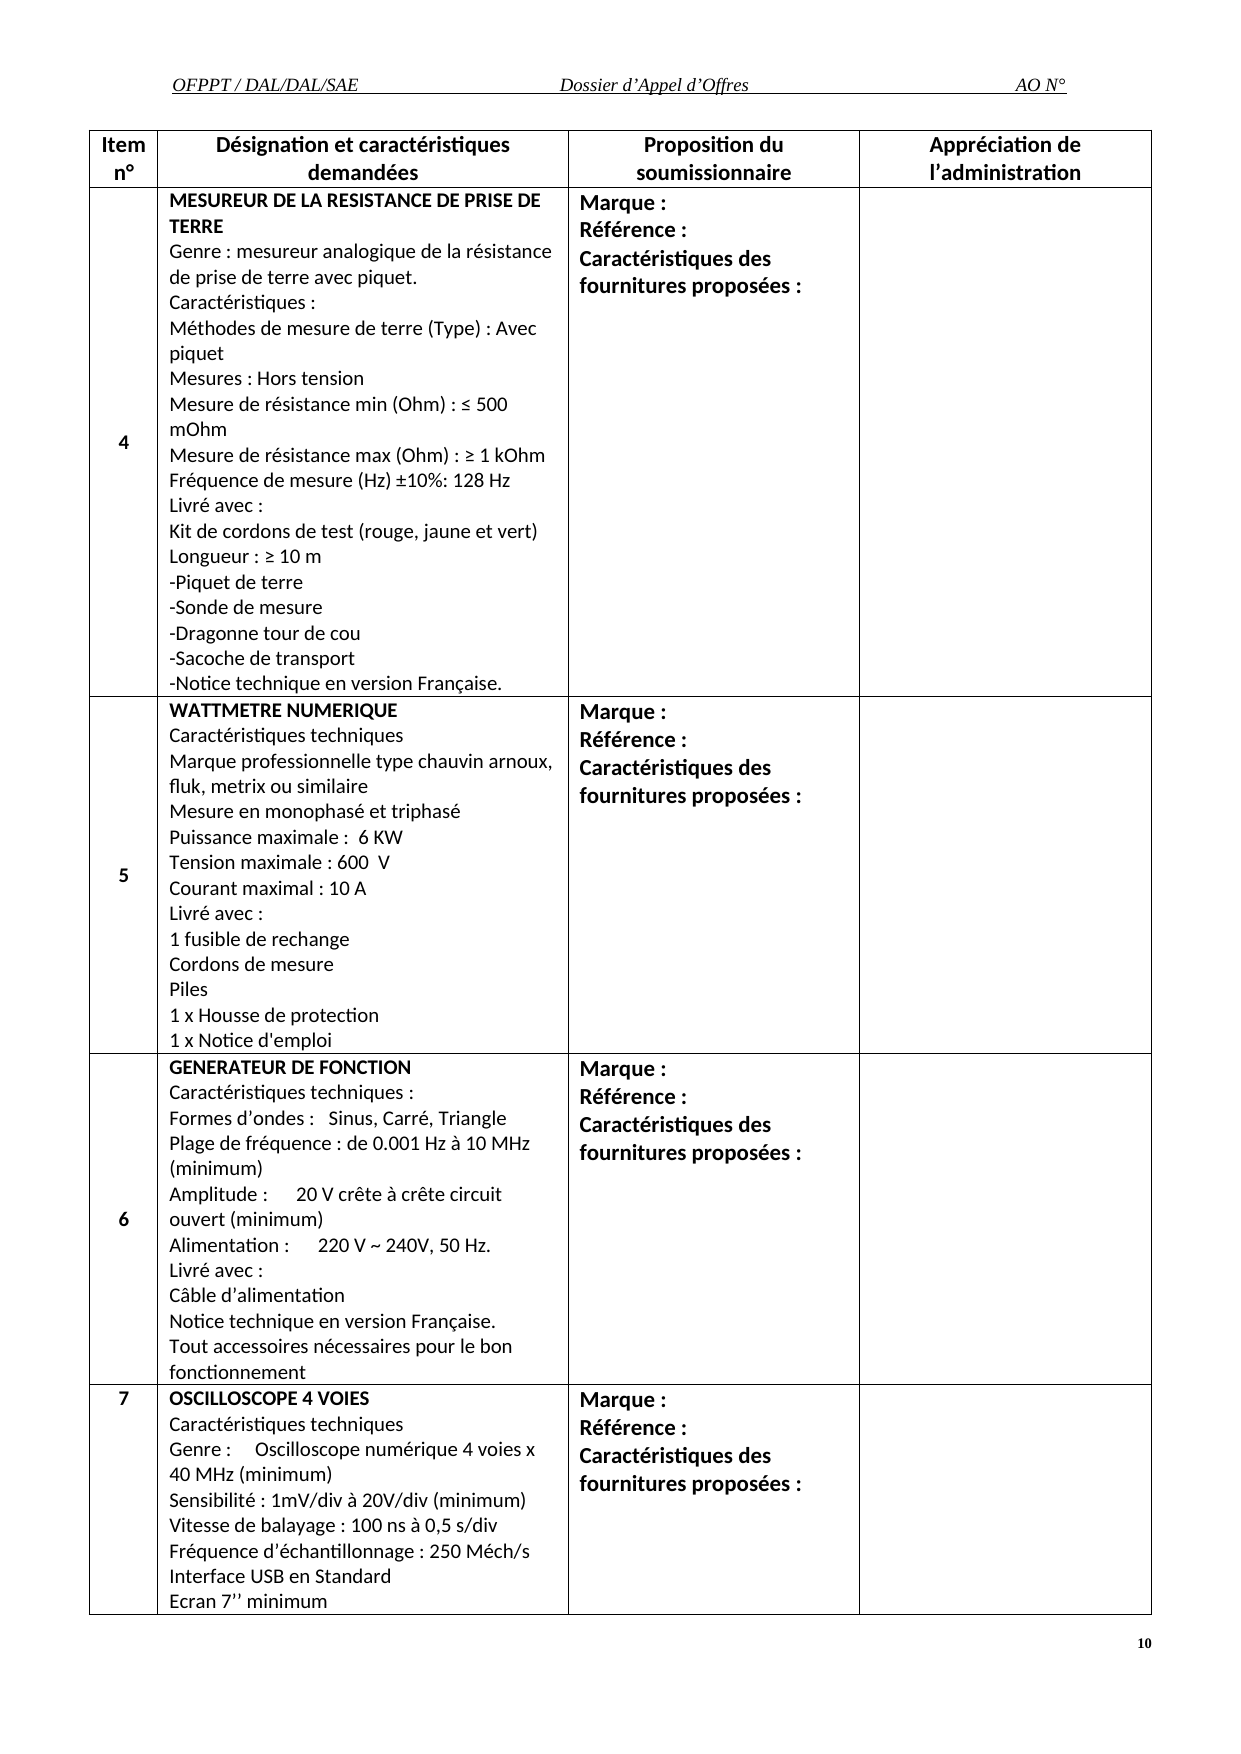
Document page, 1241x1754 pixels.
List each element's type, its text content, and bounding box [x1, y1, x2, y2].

table_cell GENERATEUR DE FONCTION Caractéristiques techniques : Formes d’ondes : Sinus, Carré, Triangle Plage de fréquence : de 0.001 Hz à 10 MHz (minimum) Amplitude : 20 V crête à crête circuit ouvert (minimum) Alimentation : 220 V ~ 240V, 50 Hz. Livré avec : Câble d’alimentation Notice technique en version Française. Tout accessoires nécessaires pour le bon fonctionnement [158, 1054, 568, 1384]
table_header Désignation et caractéristiques demandées [158, 131, 568, 187]
table_cell MESUREUR DE LA RESISTANCE DE PRISE DE TERRE Genre : mesureur analogique de la résistance de prise de terre avec piquet. Caractéristiques : Méthodes de mesure de terre (Type) : Avec piquet Mesures : Hors tension Mesure de résistance min (Ohm) : ≤ 500 mOhm Mesure de résistance max (Ohm) : ≥ 1 kOhm Fréquence de mesure (Hz) ±10%: 128 Hz Livré avec : Kit de cordons de test (rouge, jaune et vert) Longueur : ≥ 10 m -Piquet de terre -Sonde de mesure -Dragonne tour de cou -Sacoche de transport -Notice technique en version Française. [158, 188, 568, 696]
table_cell [860, 1054, 1151, 1384]
table_cell 5 [90, 697, 157, 1053]
table_cell [860, 1385, 1151, 1614]
table_cell 6 [90, 1054, 157, 1384]
table_header Proposition du soumissionnaire [569, 131, 859, 187]
table_header Item n° [90, 131, 157, 187]
table_cell 7 [90, 1385, 157, 1614]
table_cell [860, 697, 1151, 1053]
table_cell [569, 1385, 859, 1614]
table_cell [860, 188, 1151, 696]
table_cell WATTMETRE NUMERIQUE Caractéristiques techniques Marque professionnelle type chauvin arnoux, fluk, metrix ou similaire Mesure en monophasé et triphasé Puissance maximale : 6 KW Tension maximale : 600 V Courant maximal : 10 A Livré avec : 1 fusible de rechange Cordons de mesure Piles 1 x Housse de protection 1 x Notice d'emploi [158, 697, 568, 1053]
table_cell Marque : Référence : Caractéristiques des fournitures proposées : [569, 697, 859, 1053]
table_cell Marque : Référence : Caractéristiques des fournitures proposées : [569, 1054, 859, 1384]
table_cell 4 [90, 188, 157, 696]
table_header Appréciation de l’administration [860, 131, 1151, 187]
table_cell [569, 188, 859, 696]
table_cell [158, 1385, 568, 1614]
